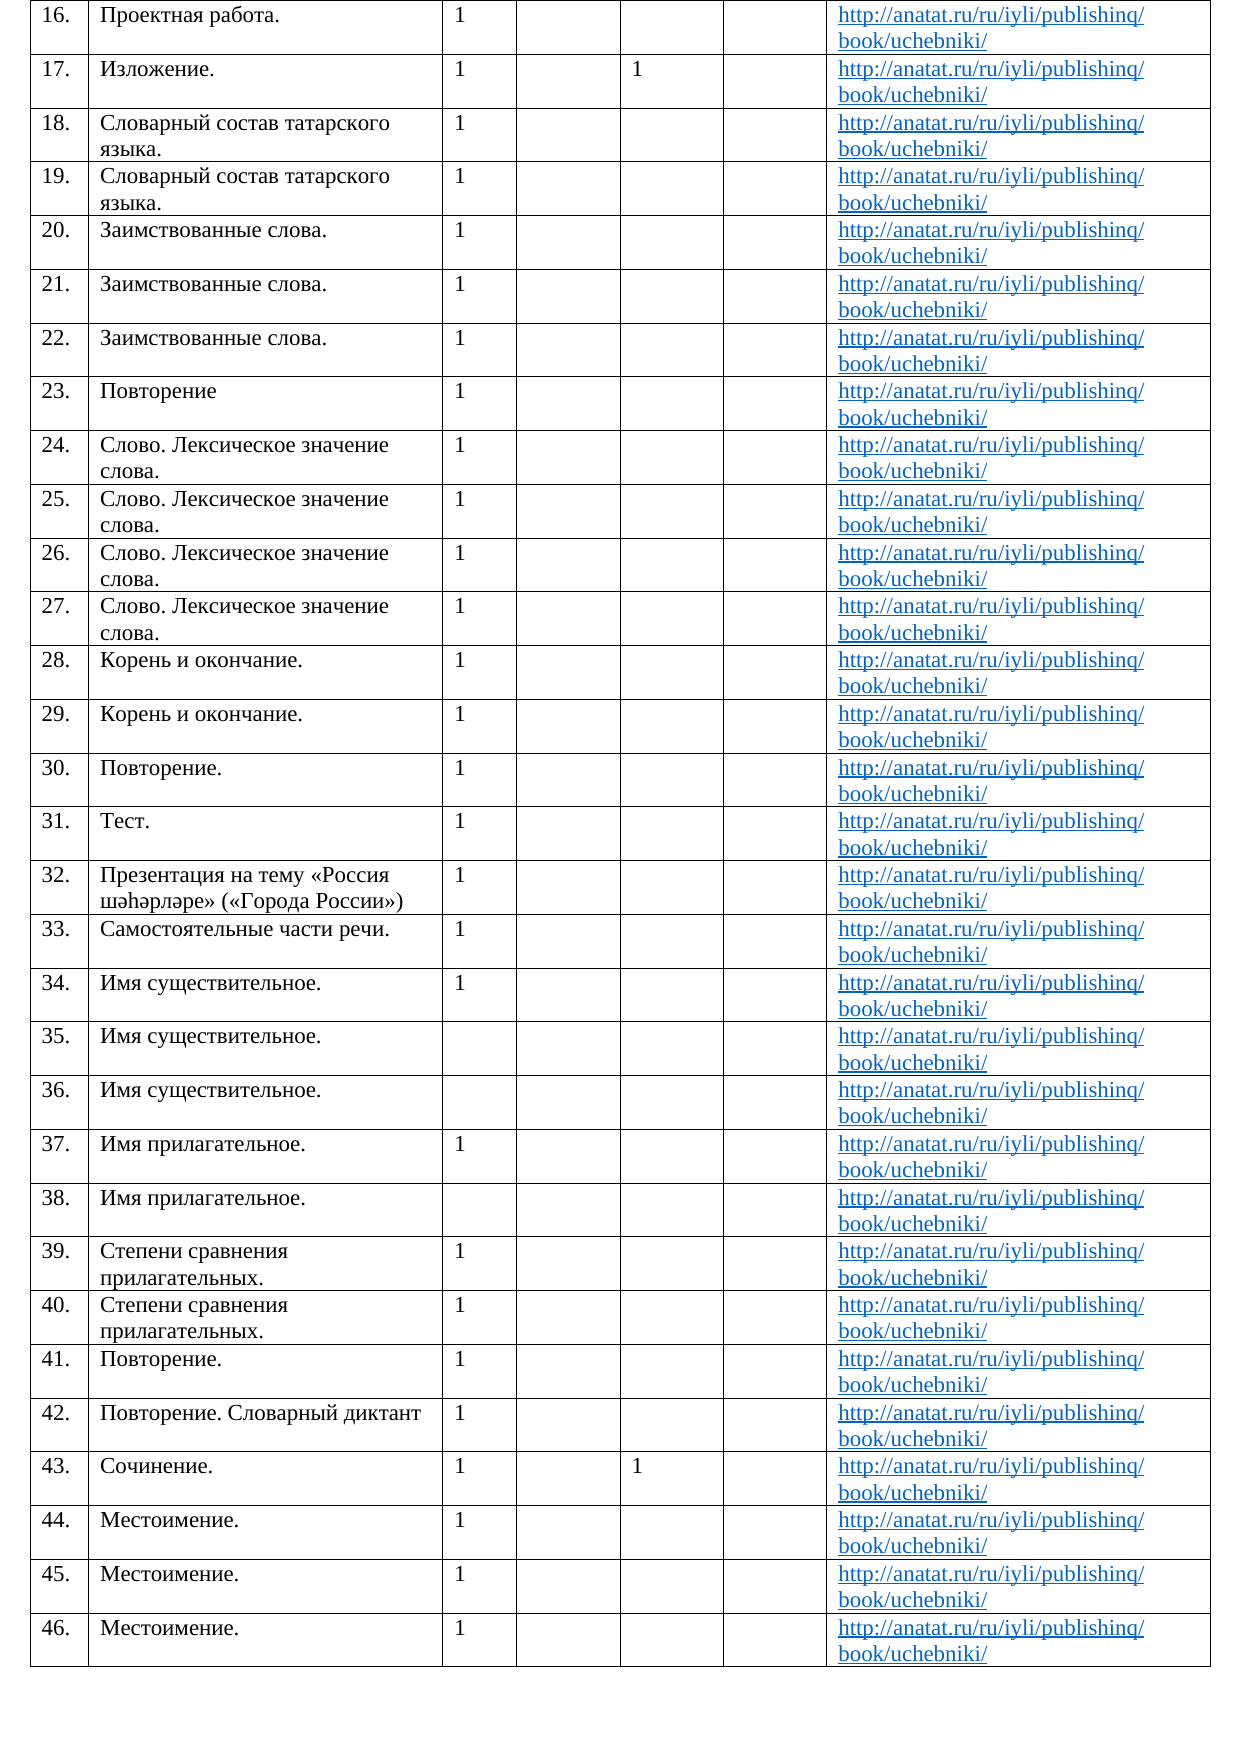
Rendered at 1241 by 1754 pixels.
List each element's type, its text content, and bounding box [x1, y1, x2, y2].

table_cell 39. [31, 1237, 88, 1290]
table_cell [724, 969, 826, 1021]
table_cell Слово. Лексическое значение слова. [89, 431, 442, 484]
table_cell 1 [621, 1452, 723, 1505]
table_cell [724, 216, 826, 269]
table_cell 1 [443, 539, 516, 591]
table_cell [827, 1614, 1210, 1666]
table_cell [621, 754, 723, 806]
table_cell 1 [443, 646, 516, 699]
table_cell 1 [443, 915, 516, 967]
table_cell 31. [31, 807, 88, 860]
table_cell [517, 700, 620, 752]
table_cell [517, 1399, 620, 1451]
table_cell http://anatat.ru/ru/iyli/publishinq/book/uchebniki/ [827, 270, 1210, 322]
table_cell Имя прилагательное. [89, 1130, 442, 1182]
table_cell [517, 646, 620, 699]
table_cell [621, 270, 723, 322]
table_cell 19. [31, 162, 88, 215]
table_cell [517, 1506, 620, 1559]
table_cell 24. [31, 431, 88, 484]
table_cell [724, 431, 826, 484]
table_cell [517, 377, 620, 430]
table_cell [517, 270, 620, 322]
table_cell [724, 539, 826, 591]
table_cell http://anatat.ru/ru/iyli/publishinq/book/uchebniki/ [827, 969, 1210, 1021]
table_cell 1 [443, 592, 516, 645]
table_cell [517, 162, 620, 215]
table_cell [517, 539, 620, 591]
table_cell Местоимение. [89, 1560, 442, 1612]
table_cell [724, 1452, 826, 1505]
table_cell [517, 431, 620, 484]
table_cell [517, 1614, 620, 1666]
table_cell 29. [31, 700, 88, 752]
table_cell [517, 1237, 620, 1290]
table_cell Словарный состав татарского языка. [89, 109, 442, 161]
table_cell http://anatat.ru/ru/iyli/publishinq/book/uchebniki/ [827, 592, 1210, 645]
table_cell http://anatat.ru/ru/iyli/publishinq/book/uchebniki/ [827, 861, 1210, 914]
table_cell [827, 55, 1210, 107]
table_cell [517, 1345, 620, 1397]
table_cell [621, 807, 723, 860]
table_cell 1 [443, 109, 516, 161]
table_cell 21. [31, 270, 88, 322]
table_cell [621, 1614, 723, 1666]
table_cell [517, 1022, 620, 1075]
table_cell [621, 1399, 723, 1451]
table_cell [621, 485, 723, 537]
table_cell http://anatat.ru/ru/iyli/publishinq/book/uchebniki/ [827, 1076, 1210, 1129]
table_cell [517, 807, 620, 860]
table_cell [724, 485, 826, 537]
table_cell [724, 1184, 826, 1236]
table_cell Презентация на тему «Россия шәһәрләре» («Города России») [89, 861, 442, 914]
table_cell Повторение. [89, 1345, 442, 1397]
table_cell 1 [443, 700, 516, 752]
table_cell [724, 162, 826, 215]
table_cell 1 [443, 1399, 516, 1451]
table_cell [724, 754, 826, 806]
table_cell 25. [31, 485, 88, 537]
table_cell 1 [621, 55, 723, 107]
table_cell Самостоятельные части речи. [89, 915, 442, 967]
table_cell [517, 324, 620, 376]
table_cell [621, 646, 723, 699]
table_cell [724, 861, 826, 914]
table_cell [621, 1076, 723, 1129]
table_cell 1 [443, 1130, 516, 1182]
table_cell http://anatat.ru/ru/iyli/publishinq/book/uchebniki/ [827, 1399, 1210, 1451]
table_cell 23. [31, 377, 88, 430]
table_cell [724, 324, 826, 376]
table_cell [517, 109, 620, 161]
table_cell 1 [443, 377, 516, 430]
table_cell Имя прилагательное. [89, 1184, 442, 1236]
table_cell 41. [31, 1345, 88, 1397]
table_cell 42. [31, 1399, 88, 1451]
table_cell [827, 1506, 1210, 1559]
table_cell Слово. Лексическое значение слова. [89, 485, 442, 537]
table_cell http://anatat.ru/ru/iyli/publishinq/book/uchebniki/ [827, 754, 1210, 806]
table_cell 1 [443, 861, 516, 914]
table_cell http://anatat.ru/ru/iyli/publishinq/book/uchebniki/ [827, 1022, 1210, 1075]
table_cell [621, 915, 723, 967]
table_cell http://anatat.ru/ru/iyli/publishinq/book/uchebniki/ [827, 324, 1210, 376]
table_cell 1 [443, 55, 516, 107]
table_cell [621, 1022, 723, 1075]
table_cell 1 [443, 216, 516, 269]
table_cell [517, 1184, 620, 1236]
table_cell 34. [31, 969, 88, 1021]
table_cell http://anatat.ru/ru/iyli/publishinq/book/uchebniki/ [827, 377, 1210, 430]
table_cell [621, 700, 723, 752]
table_cell [621, 324, 723, 376]
table_cell [517, 1452, 620, 1505]
table_cell [517, 592, 620, 645]
table_cell Слово. Лексическое значение слова. [89, 592, 442, 645]
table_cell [827, 1560, 1210, 1612]
table_cell [621, 162, 723, 215]
table_cell 1 [443, 1452, 516, 1505]
table_cell 1 [443, 485, 516, 537]
table_cell [621, 109, 723, 161]
table_cell Корень и окончание. [89, 646, 442, 699]
table_cell [724, 1076, 826, 1129]
table_cell [724, 377, 826, 430]
table_cell 1 [443, 1506, 516, 1559]
table_cell Проектная работа. [89, 1, 442, 54]
table_cell http://anatat.ru/ru/iyli/publishinq/book/uchebniki/ [827, 1345, 1210, 1397]
table_cell 1 [443, 1291, 516, 1344]
table_cell [517, 55, 620, 107]
table_cell [724, 1, 826, 54]
table_cell [517, 216, 620, 269]
table_cell 33. [31, 915, 88, 967]
table_cell http://anatat.ru/ru/iyli/publishinq/book/uchebniki/ [827, 1184, 1210, 1236]
table_cell http://anatat.ru/ru/iyli/publishinq/book/uchebniki/ [827, 1130, 1210, 1182]
table_cell [724, 915, 826, 967]
table_cell [443, 1184, 516, 1236]
table_cell Местоимение. [89, 1614, 442, 1666]
table_cell 1 [443, 969, 516, 1021]
table_cell Повторение [89, 377, 442, 430]
table_cell Заимствованные слова. [89, 216, 442, 269]
table_cell Имя существительное. [89, 969, 442, 1021]
table_cell Повторение. [89, 754, 442, 806]
table_cell 30. [31, 754, 88, 806]
table_cell [621, 1, 723, 54]
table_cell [827, 1452, 1210, 1505]
table_cell http://anatat.ru/ru/iyli/publishinq/book/uchebniki/ [827, 915, 1210, 967]
table_cell [621, 539, 723, 591]
table_cell [724, 1130, 826, 1182]
table_cell [724, 1022, 826, 1075]
table_cell [621, 1345, 723, 1397]
table_cell 32. [31, 861, 88, 914]
table_cell [517, 1560, 620, 1612]
table_cell http://anatat.ru/ru/iyli/publishinq/book/uchebniki/ [827, 485, 1210, 537]
table_cell [621, 592, 723, 645]
table_cell [621, 216, 723, 269]
table_cell [621, 1560, 723, 1612]
table_cell Повторение. Словарный диктант [89, 1399, 442, 1451]
table_cell [724, 1614, 826, 1666]
table_cell [621, 431, 723, 484]
table_cell 46. [31, 1614, 88, 1666]
table_cell [724, 807, 826, 860]
table_cell [724, 109, 826, 161]
table_cell Степени сравнения прилагательных. [89, 1291, 442, 1344]
table_cell 36. [31, 1076, 88, 1129]
table_cell [724, 1560, 826, 1612]
table_cell [621, 1291, 723, 1344]
table_cell 1 [443, 754, 516, 806]
table_cell [724, 1291, 826, 1344]
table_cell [827, 109, 1210, 161]
table_cell [443, 1076, 516, 1129]
table_cell 16. [31, 1, 88, 54]
table_cell [724, 646, 826, 699]
table_cell http://anatat.ru/ru/iyli/publishinq/book/uchebniki/ [827, 216, 1210, 269]
table_cell [724, 1399, 826, 1451]
table_cell [724, 700, 826, 752]
table_cell [517, 1076, 620, 1129]
table_cell [517, 915, 620, 967]
table_cell [724, 270, 826, 322]
table_cell 38. [31, 1184, 88, 1236]
table_cell 35. [31, 1022, 88, 1075]
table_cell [827, 162, 1210, 215]
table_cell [827, 1, 1210, 54]
table_cell [621, 861, 723, 914]
table_cell [621, 1506, 723, 1559]
table_cell 44. [31, 1506, 88, 1559]
table_cell [621, 1184, 723, 1236]
table_cell 1 [443, 1614, 516, 1666]
table_cell 1 [443, 162, 516, 215]
table_cell [517, 1, 620, 54]
table_cell http://anatat.ru/ru/iyli/publishinq/book/uchebniki/ [827, 646, 1210, 699]
table_cell http://anatat.ru/ru/iyli/publishinq/book/uchebniki/ [827, 539, 1210, 591]
table_cell 45. [31, 1560, 88, 1612]
table_cell [621, 1237, 723, 1290]
table_cell [443, 1022, 516, 1075]
table_cell [724, 592, 826, 645]
table_cell http://anatat.ru/ru/iyli/publishinq/book/uchebniki/ [827, 700, 1210, 752]
table_cell [621, 1130, 723, 1182]
table_cell 1 [443, 1237, 516, 1290]
table_cell [724, 1345, 826, 1397]
table_cell Корень и окончание. [89, 700, 442, 752]
table_cell [517, 861, 620, 914]
table_cell [517, 754, 620, 806]
table_cell Изложение. [89, 55, 442, 107]
table_cell 1 [443, 270, 516, 322]
table_cell [517, 1130, 620, 1182]
table_cell [621, 377, 723, 430]
table_cell Имя существительное. [89, 1022, 442, 1075]
table_cell http://anatat.ru/ru/iyli/publishinq/book/uchebniki/ [827, 431, 1210, 484]
table_cell 26. [31, 539, 88, 591]
table_cell Заимствованные слова. [89, 270, 442, 322]
table_cell 22. [31, 324, 88, 376]
table_cell Словарный состав татарского языка. [89, 162, 442, 215]
table_cell 40. [31, 1291, 88, 1344]
table_cell [517, 485, 620, 537]
table_cell 20. [31, 216, 88, 269]
table_cell Заимствованные слова. [89, 324, 442, 376]
table_cell 1 [443, 1, 516, 54]
table_cell [517, 969, 620, 1021]
table_cell 1 [443, 431, 516, 484]
table_cell 1 [443, 324, 516, 376]
table_cell Слово. Лексическое значение слова. [89, 539, 442, 591]
table_cell http://anatat.ru/ru/iyli/publishinq/book/uchebniki/ [827, 807, 1210, 860]
table_cell 27. [31, 592, 88, 645]
table_cell [621, 969, 723, 1021]
table_cell 1 [443, 1560, 516, 1612]
table_cell [517, 1291, 620, 1344]
table_cell http://anatat.ru/ru/iyli/publishinq/book/uchebniki/ [827, 1237, 1210, 1290]
table_cell Имя существительное. [89, 1076, 442, 1129]
table_cell 37. [31, 1130, 88, 1182]
table_cell 28. [31, 646, 88, 699]
table_cell Сочинение. [89, 1452, 442, 1505]
table_cell Тест. [89, 807, 442, 860]
table_cell 18. [31, 109, 88, 161]
table_cell [724, 1506, 826, 1559]
table_cell Степени сравнения прилагательных. [89, 1237, 442, 1290]
table_cell [724, 55, 826, 107]
table_cell Местоимение. [89, 1506, 442, 1559]
table_cell 1 [443, 1345, 516, 1397]
table_cell http://anatat.ru/ru/iyli/publishinq/book/uchebniki/ [827, 1291, 1210, 1344]
table_cell 1 [443, 807, 516, 860]
table_cell [724, 1237, 826, 1290]
table_cell 43. [31, 1452, 88, 1505]
table_cell 17. [31, 55, 88, 107]
